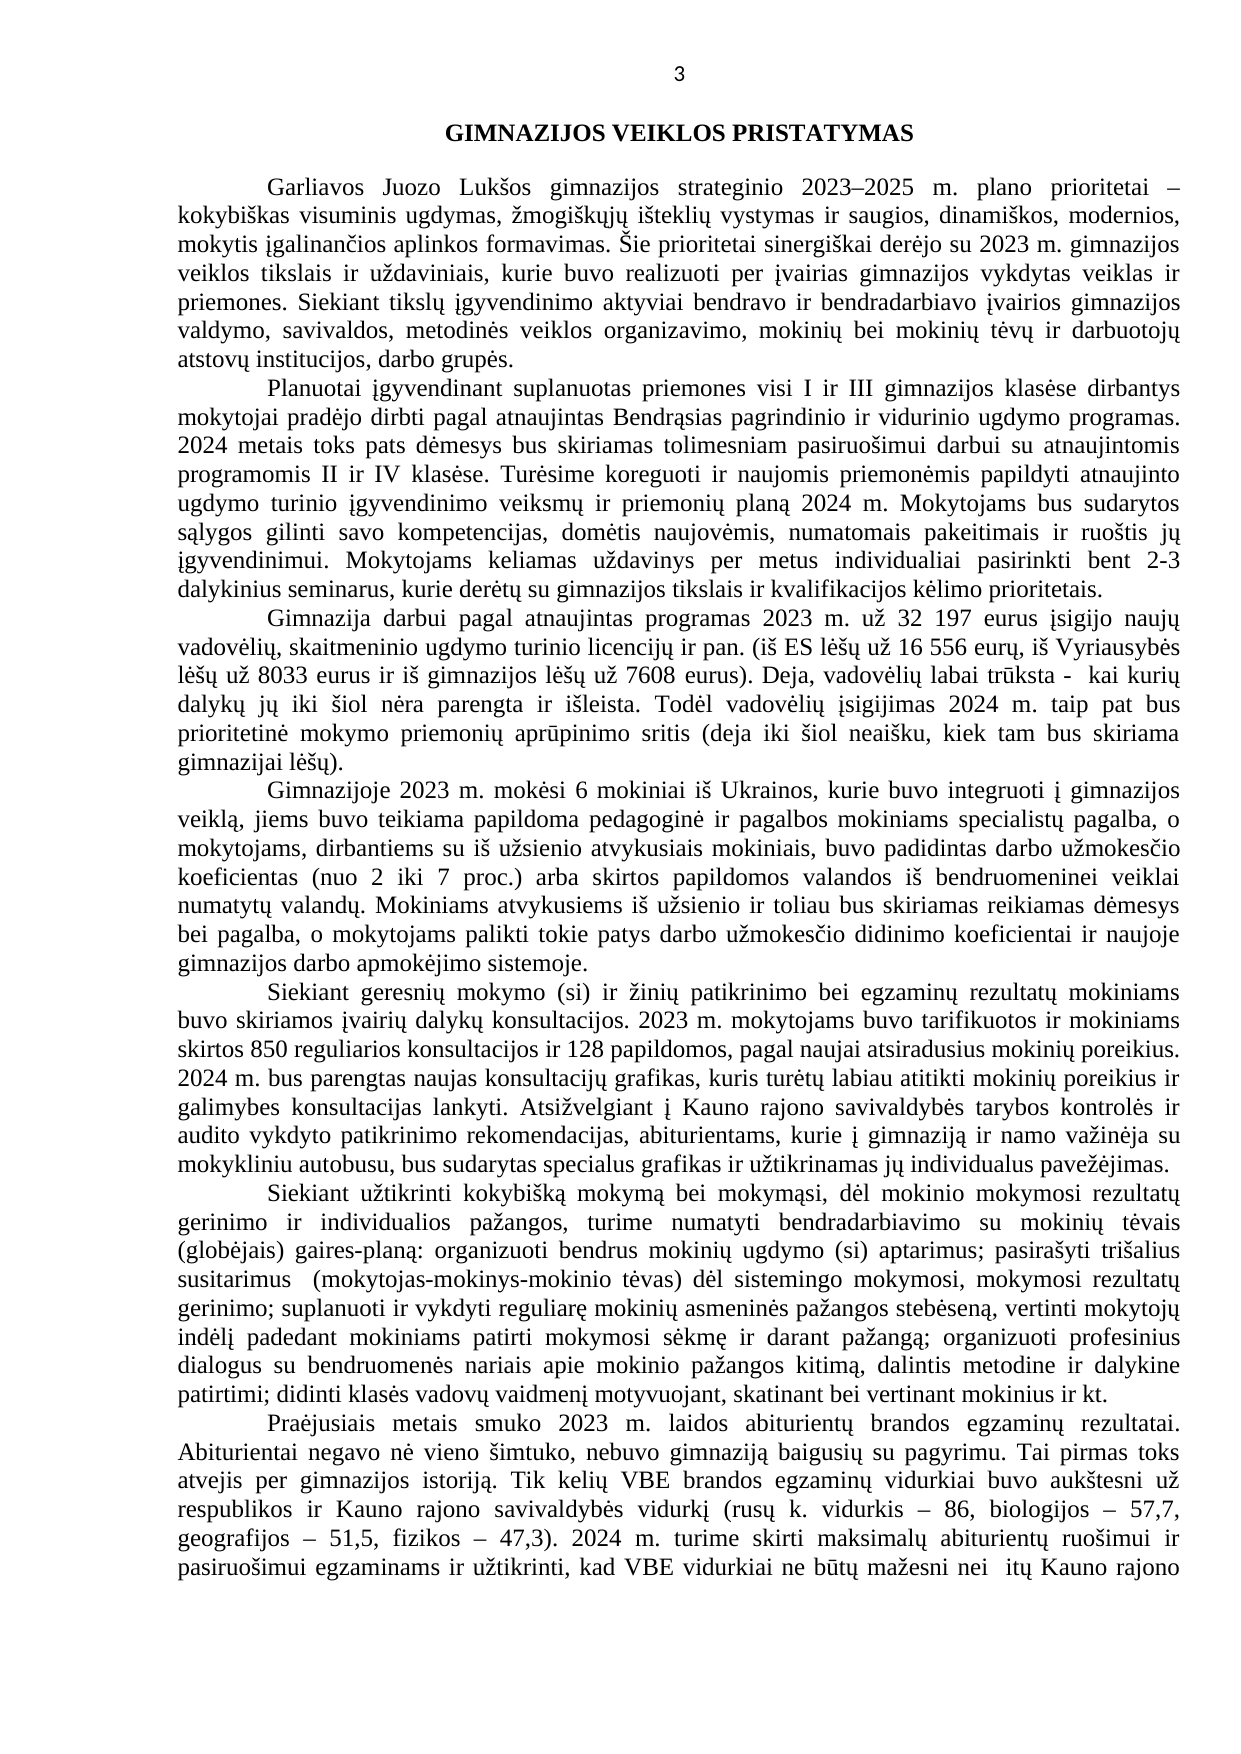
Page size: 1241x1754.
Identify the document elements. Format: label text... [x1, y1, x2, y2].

text Siekiant geresnių mokymo (si) ir žinių patikrinimo bei egzaminų rezultatų mokiniams buvo skiriamos įvairių dalykų konsultacijos. 2023 m. mokytojams buvo tarifikuotos ir mokiniams skirtos 850 reguliarios konsultacijos ir 128 papildomos, pagal naujai atsiradusius mokinių poreikius. 2024 m. bus parengtas naujas konsultacijų grafikas, kuris turėtų labiau atitikti mokinių poreikius ir galimybes konsultacijas lankyti. Atsižvelgiant į Kauno rajono savivaldybės tarybos kontrolės ir audito vykdyto patikrinimo rekomendacijas, abiturientams, kurie į gimnaziją ir namo važinėja su mokykliniu autobusu, bus sudarytas specialus grafikas ir užtikrinamas jų individualus pavežėjimas. [177, 977, 1181, 1178]
text Siekiant užtikrinti kokybišką mokymą bei mokymąsi, dėl mokinio mokymosi rezultatų gerinimo ir individualios pažangos, turime numatyti bendradarbiavimo su mokinių tėvais (globėjais) gaires-planą: organizuoti bendrus mokinių ugdymo (si) aptarimus; pasirašyti trišalius susitarimus (mokytojas-mokinys-mokinio tėvas) dėl sistemingo mokymosi, mokymosi rezultatų gerinimo; suplanuoti ir vykdyti reguliarę mokinių asmeninės pažangos stebėseną, vertinti mokytojų indėlį padedant mokiniams patirti mokymosi sėkmę ir darant pažangą; organizuoti profesinius dialogus su bendruomenės nariais apie mokinio pažangos kitimą, dalintis metodine ir dalykine patirtimi; didinti klasės vadovų vaidmenį motyvuojant, skatinant bei vertinant mokinius ir kt. [177, 1178, 1181, 1408]
text Garliavos Juozo Lukšos gimnazijos strateginio 2023–2025 m. plano prioritetai – kokybiškas visuminis ugdymas, žmogiškųjų išteklių vystymas ir saugios, dinamiškos, modernios, mokytis įgalinančios aplinkos formavimas. Šie prioritetai sinergiškai derėjo su 2023 m. gimnazijos veiklos tikslais ir uždaviniais, kurie buvo realizuoti per įvairias gimnazijos vykdytas veiklas ir priemones. Siekiant tikslų įgyvendinimo aktyviai bendravo ir bendradarbiavo įvairios gimnazijos valdymo, savivaldos, metodinės veiklos organizavimo, mokinių bei mokinių tėvų ir darbuotojų atstovų institucijos, darbo grupės. [177, 172, 1181, 373]
text Planuotai įgyvendinant suplanuotas priemones visi I ir III gimnazijos klasėse dirbantys mokytojai pradėjo dirbti pagal atnaujintas Bendrąsias pagrindinio ir vidurinio ugdymo programas. 2024 metais toks pats dėmesys bus skiriamas tolimesniam pasiruošimui darbui su atnaujintomis programomis II ir IV klasėse. Turėsime koreguoti ir naujomis priemonėmis papildyti atnaujinto ugdymo turinio įgyvendinimo veiksmų ir priemonių planą 2024 m. Mokytojams bus sudarytos sąlygos gilinti savo kompetencijas, domėtis naujovėmis, numatomais pakeitimais ir ruoštis jų įgyvendinimui. Mokytojams keliamas uždavinys per metus individualiai pasirinkti bent 2-3 dalykinius seminarus, kurie derėtų su gimnazijos tikslais ir kvalifikacijos kėlimo prioritetais. [177, 373, 1181, 603]
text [177, 1408, 1181, 1581]
text GIMNAZIJOS VEIKLOS PRISTATYMAS [177, 118, 1181, 147]
text Gimnazija darbui pagal atnaujintas programas 2023 m. už 32 197 eurus įsigijo naujų vadovėlių, skaitmeninio ugdymo turinio licencijų ir pan. (iš ES lėšų už 16 556 eurų, iš Vyriausybės lėšų už 8033 eurus ir iš gimnazijos lėšų už 7608 eurus). Deja, vadovėlių labai trūksta - kai kurių dalykų jų iki šiol nėra parengta ir išleista. Todėl vadovėlių įsigijimas 2024 m. taip pat bus prioritetinė mokymo priemonių aprūpinimo sritis (deja iki šiol neaišku, kiek tam bus skiriama gimnazijai lėšų). [177, 603, 1181, 776]
text Gimnazijoje 2023 m. mokėsi 6 mokiniai iš Ukrainos, kurie buvo integruoti į gimnazijos veiklą, jiems buvo teikiama papildoma pedagoginė ir pagalbos mokiniams specialistų pagalba, o mokytojams, dirbantiems su iš užsienio atvykusiais mokiniais, buvo padidintas darbo užmokesčio koeficientas (nuo 2 iki 7 proc.) arba skirtos papildomos valandos iš bendruomeninei veiklai numatytų valandų. Mokiniams atvykusiems iš užsienio ir toliau bus skiriamas reikiamas dėmesys bei pagalba, o mokytojams palikti tokie patys darbo užmokesčio didinimo koeficientai ir naujoje gimnazijos darbo apmokėjimo sistemoje. [177, 776, 1181, 977]
